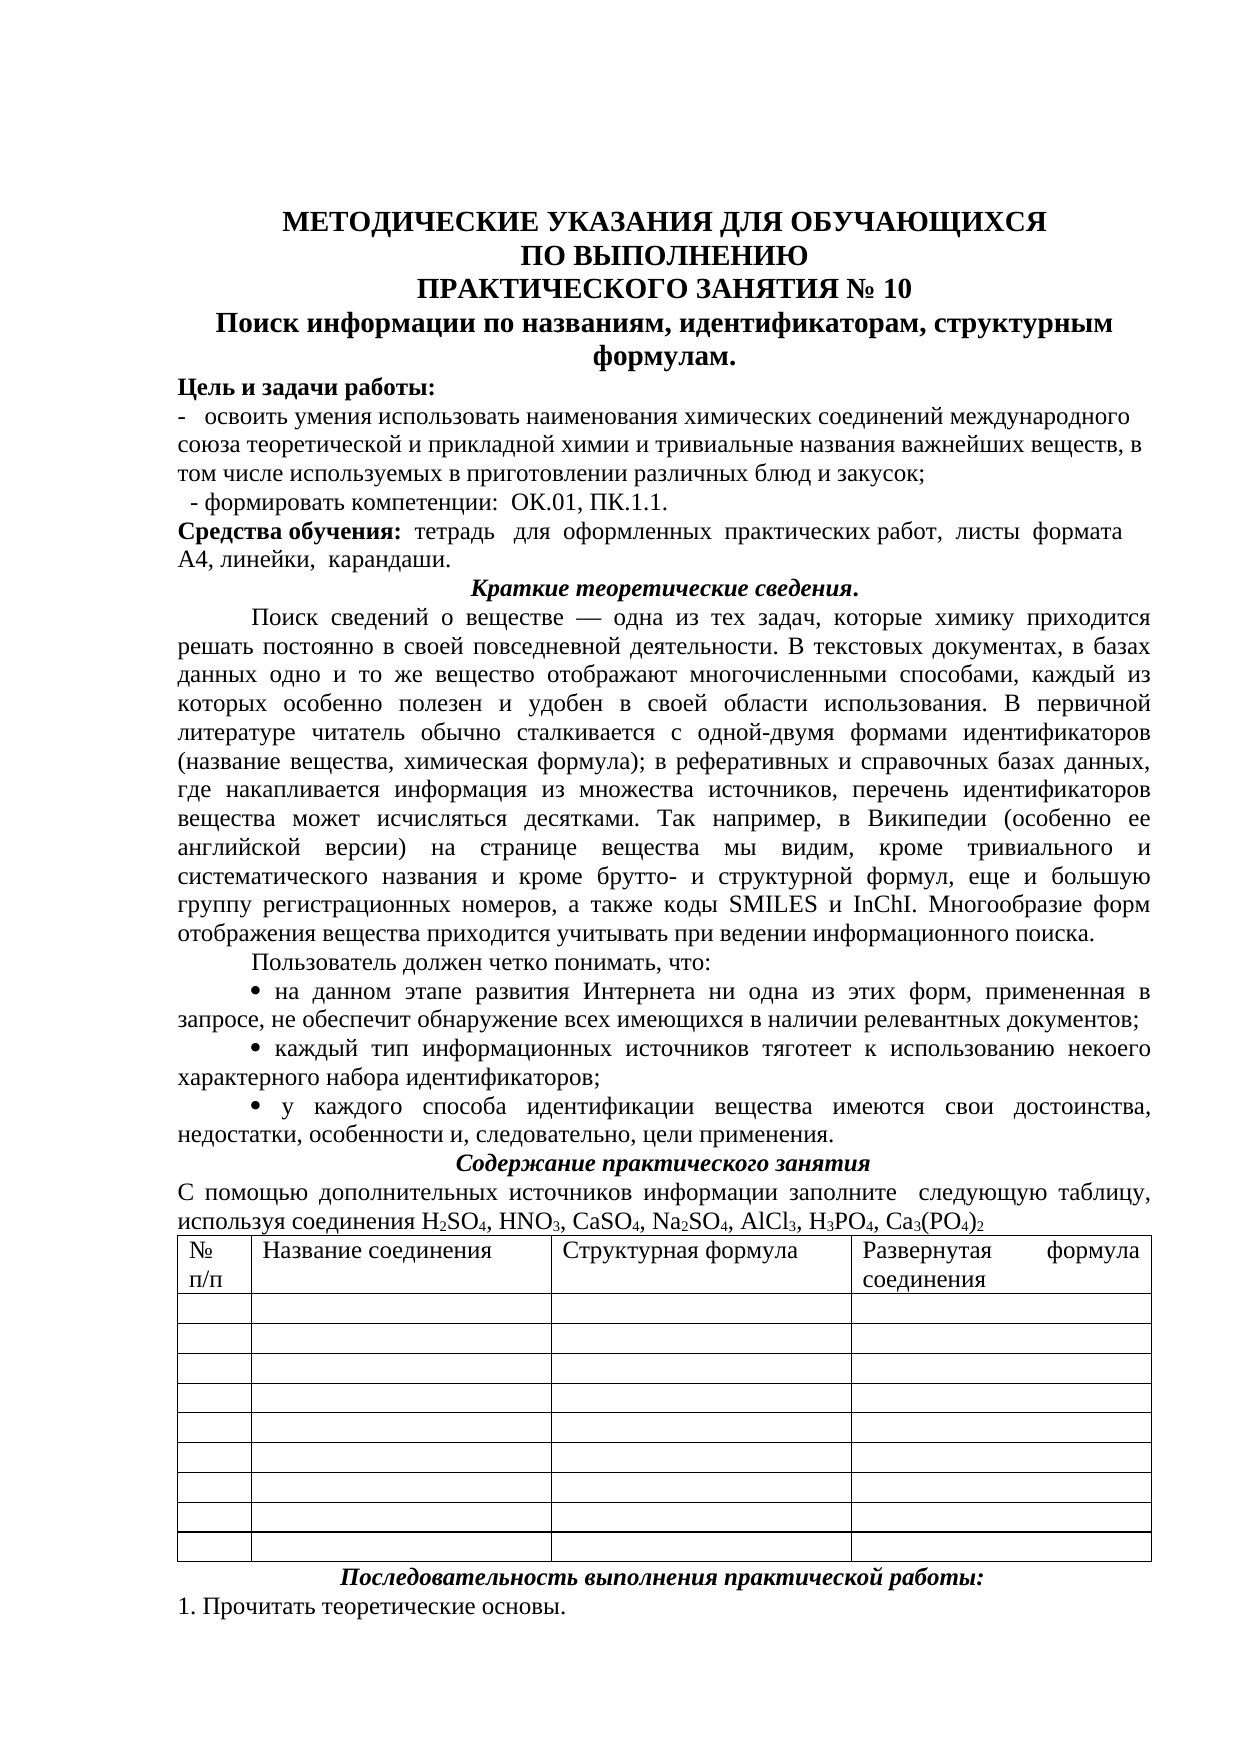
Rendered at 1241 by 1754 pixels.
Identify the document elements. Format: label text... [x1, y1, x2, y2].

text ПО ВЫПОЛНЕНИЮ [177, 238, 1152, 271]
table_cell [552, 1503, 851, 1531]
table_cell [252, 1533, 551, 1561]
text Цель и задачи работы: [177, 372, 1152, 401]
table_cell [178, 1354, 251, 1382]
table_cell [252, 1503, 551, 1531]
table_cell [552, 1384, 851, 1412]
table_header Структурная формула [552, 1236, 851, 1293]
table_cell [252, 1354, 551, 1382]
table_cell [552, 1294, 851, 1323]
table_cell [252, 1473, 551, 1502]
table_cell [852, 1443, 1151, 1472]
text С помощью дополнительных источников информации заполните следующую таблицу, используя соединения H2SO4, HNO3, CaSO4, Na2SO4, AlCl3, H3PO4, Ca3(PO4)2 [177, 1177, 1152, 1234]
table_cell [178, 1294, 251, 1323]
table_cell [252, 1413, 551, 1442]
table_header Развернутая формула соединения [852, 1236, 1151, 1293]
text каждый тип информационных источников тяготеет к использованию некоего характерного набора идентификаторов; [177, 1033, 1152, 1091]
text Средства обучения: тетрадь для оформленных практических работ, листы формата А4, линейки, карандаши. [177, 516, 1152, 573]
table_cell [178, 1324, 251, 1353]
table_cell [252, 1294, 551, 1323]
table_cell [552, 1413, 851, 1442]
text Последовательность выполнения практической работы: [177, 1562, 1152, 1591]
table_cell [852, 1324, 1151, 1353]
text на данном этапе развития Интернета ни одна из этих форм, примененная в запросе, не обеспечит обнаружение всех имеющихся в наличии релевантных документов; [177, 976, 1152, 1033]
text Содержание практического занятия [177, 1148, 1152, 1177]
text Пользователь должен четко понимать, что: [177, 947, 1152, 976]
table_cell [552, 1324, 851, 1353]
table_cell [552, 1443, 851, 1472]
text Поиск информации по названиям, идентификаторам, структурным формулам. [177, 305, 1152, 372]
table_cell [178, 1443, 251, 1472]
table_cell [852, 1473, 1151, 1502]
table_cell [178, 1503, 251, 1531]
table_cell [552, 1473, 851, 1502]
table_cell [178, 1473, 251, 1502]
table_cell [852, 1413, 1151, 1442]
text Поиск сведений о веществе — одна из тех задач, которые химику приходится решать постоянно в своей повседневной деятельности. В текстовых документах, в базах данных одно и то же вещество отображают многочисленными способами, каждый из которых особенно полезен и удобен в своей области использования. В первичной литературе читатель обычно сталкивается с одной-двумя формами идентификаторов (название вещества, химическая формула); в реферативных и справочных базах данных, где накапливается информация из множества источников, перечень идентификаторов вещества может исчисляться десятками. Так например, в Википедии (особенно ее английской версии) на странице вещества мы видим, кроме тривиального и систематического названия и кроме брутто- и структурной формул, еще и большую группу регистрационных номеров, а также коды SMILES и InChI. Многообразие форм отображения вещества приходится учитывать при ведении информационного поиска. [177, 602, 1152, 947]
table_cell [852, 1354, 1151, 1382]
text 1. Прочитать теоретические основы. [177, 1591, 1152, 1620]
table_cell [852, 1294, 1151, 1323]
table_cell [852, 1533, 1151, 1561]
table_cell [852, 1384, 1151, 1412]
table_cell [252, 1443, 551, 1472]
table_cell [552, 1354, 851, 1382]
table_cell [178, 1533, 251, 1561]
table_cell [178, 1413, 251, 1442]
text ПРАКТИЧЕСКОГО ЗАНЯТИЯ № 10 [177, 271, 1152, 305]
text - формировать компетенции: ОК.01, ПК.1.1. [177, 487, 1152, 516]
table_cell [252, 1384, 551, 1412]
table_header № п/п [178, 1236, 251, 1293]
table_cell [178, 1384, 251, 1412]
table_header Название соединения [252, 1236, 551, 1293]
table_cell [252, 1324, 551, 1353]
text - освоить умения использовать наименования химических соединений международного союза теоретической и прикладной химии и тривиальные названия важнейших веществ, в том числе используемых в приготовлении различных блюд и закусок; [177, 401, 1152, 487]
text у каждого способа идентификации вещества имеются свои достоинства, недостатки, особенности и, следовательно, цели применения. [177, 1091, 1152, 1148]
table_cell [852, 1503, 1151, 1531]
table_cell [552, 1533, 851, 1561]
text МЕТОДИЧЕСКИЕ УКАЗАНИЯ ДЛЯ ОБУЧАЮЩИХСЯ [177, 204, 1152, 238]
text Краткие теоретические сведения. [177, 573, 1152, 602]
